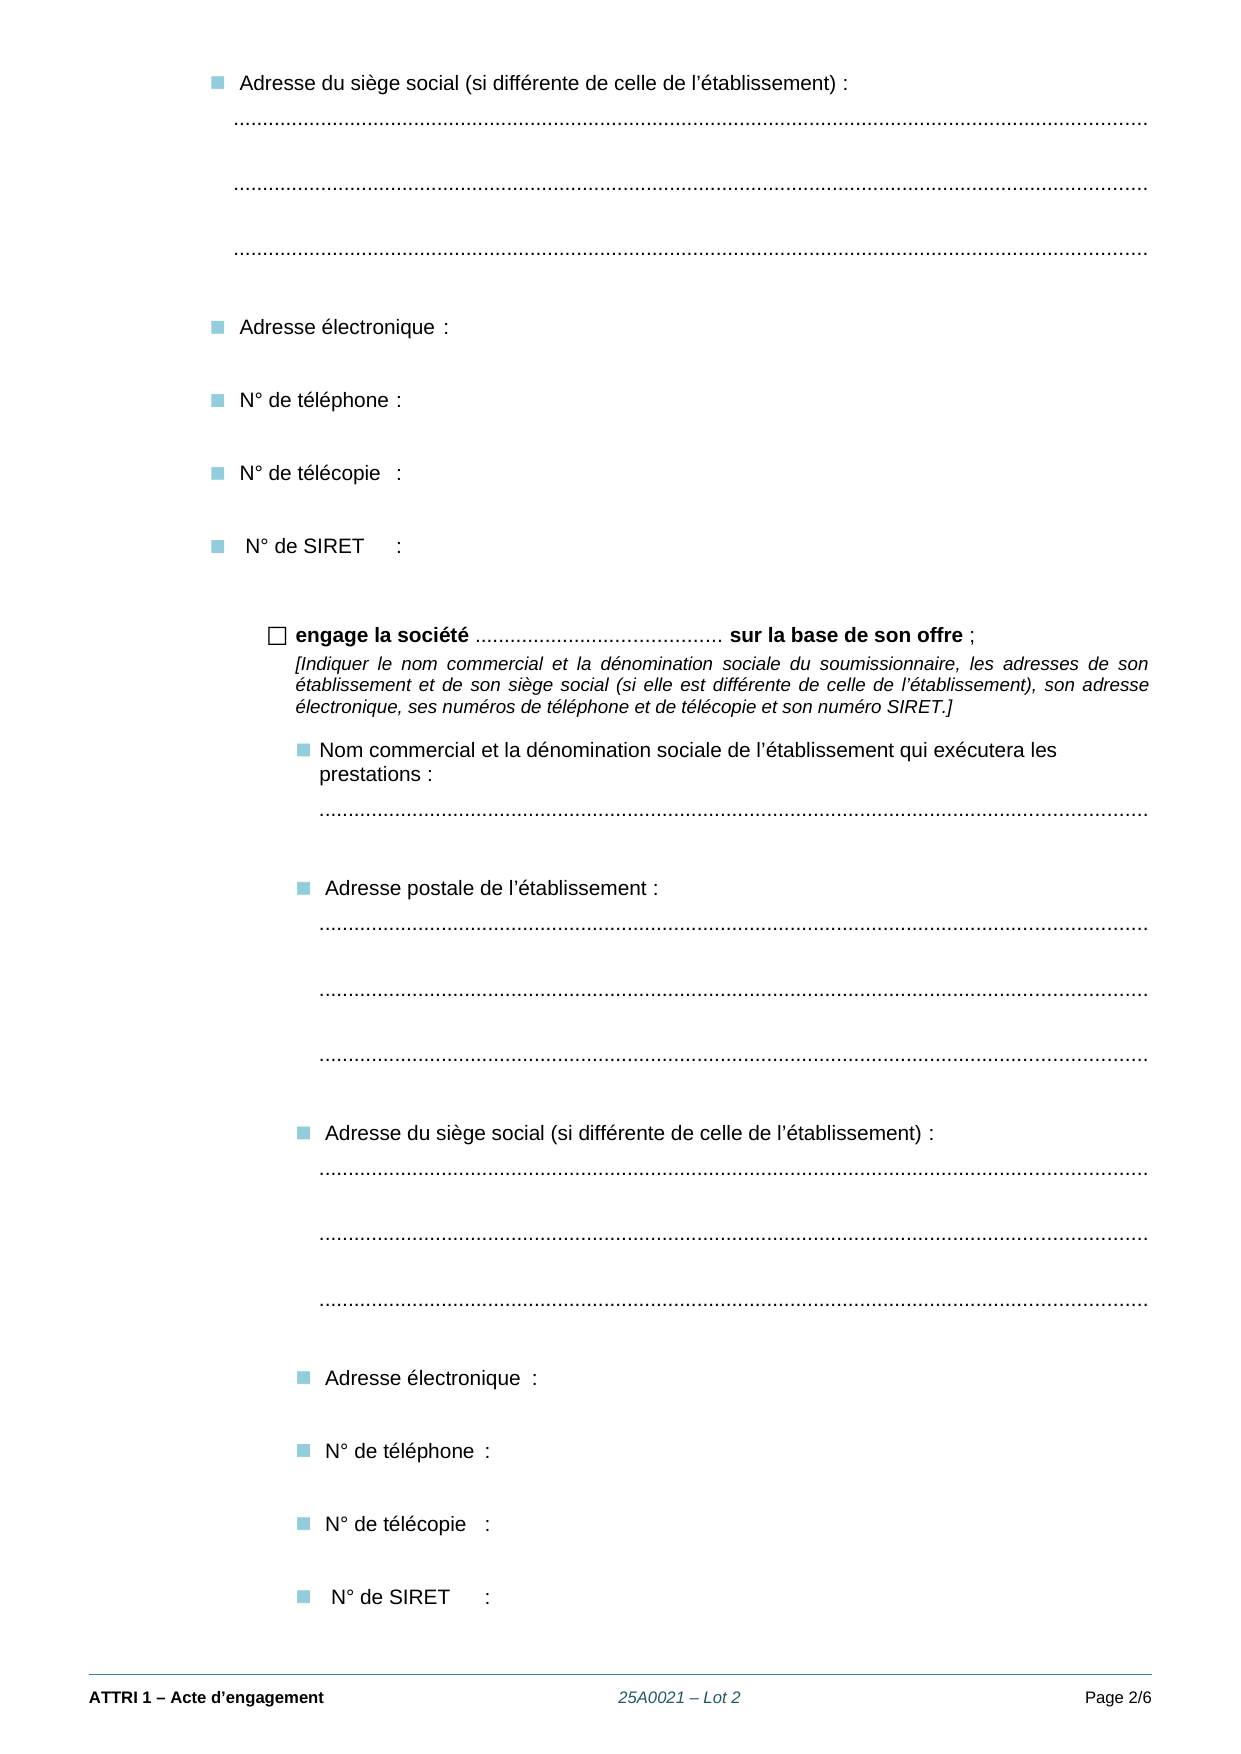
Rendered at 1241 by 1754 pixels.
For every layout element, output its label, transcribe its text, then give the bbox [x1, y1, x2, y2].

text N° de télécopie : [295, 1512, 1152, 1559]
text Adresse postale de l’établissement : [295, 876, 1152, 900]
text engage la société sur la base de son offre ; [266, 616, 1152, 652]
text [Indiquer le nom commercial et la dénomination sociale du soumissionnaire, les adresses de son établissement et de son siège social (si elle est différente de celle de l’établissement), son adresse électronique, ses numéros de téléphone et de télécopie et son numéro SIRET.] [295, 652, 1152, 717]
text N° de téléphone : [295, 1438, 1152, 1487]
text Nom commercial et la dénomination sociale de l’établissement qui exécutera les prestations : [295, 738, 1152, 786]
text Adresse électronique : [295, 1366, 1152, 1413]
text N° de téléphone : [210, 388, 1152, 436]
text N° de SIRET : [210, 534, 1152, 582]
text Adresse électronique : [210, 315, 1152, 363]
text Adresse du siège social (si différente de celle de l’établissement) : [295, 1121, 1152, 1145]
text Adresse du siège social (si différente de celle de l’établissement) : [210, 71, 1152, 94]
text N° de télécopie : [210, 461, 1152, 509]
text N° de SIRET : [295, 1584, 1152, 1633]
